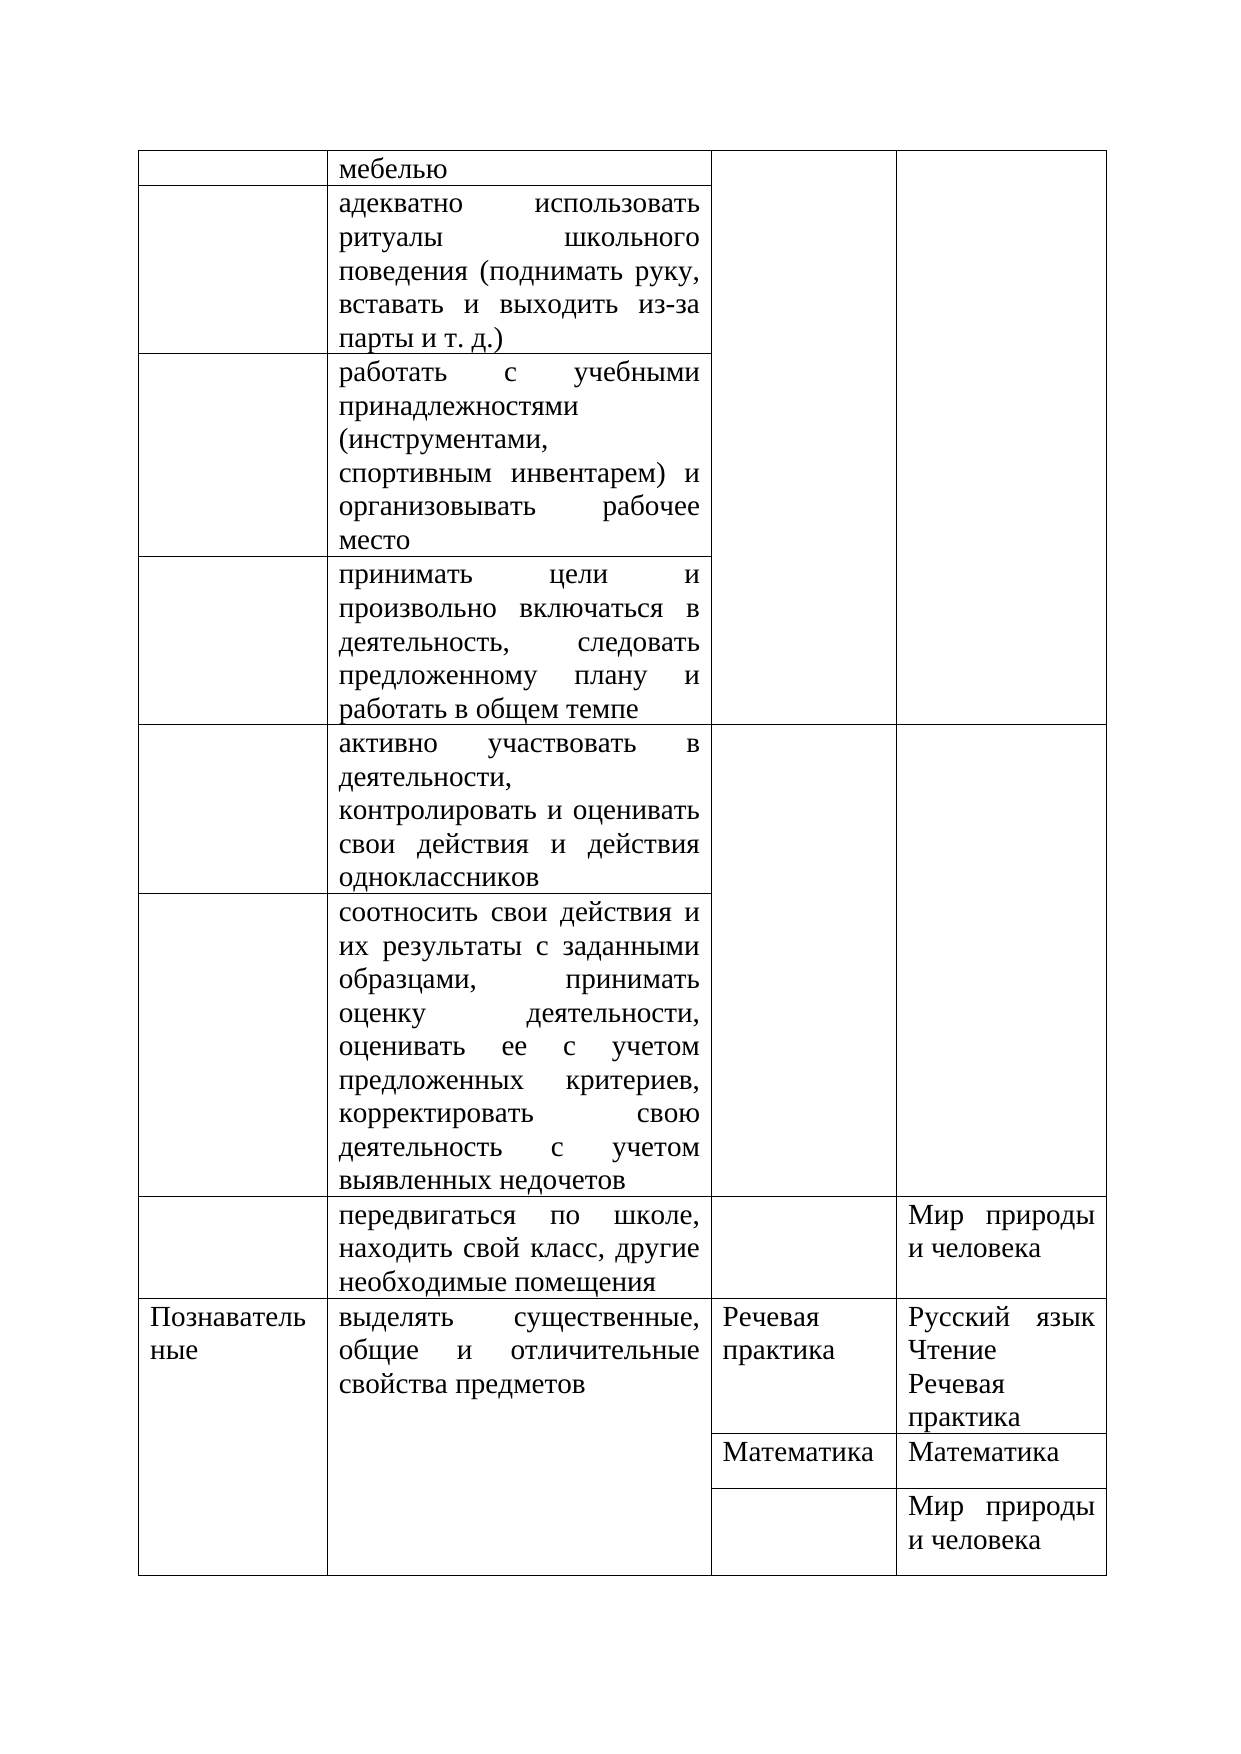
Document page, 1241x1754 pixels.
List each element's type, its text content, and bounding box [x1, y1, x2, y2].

table_cell [712, 1197, 896, 1298]
table_cell [712, 725, 896, 1196]
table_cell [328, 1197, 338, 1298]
table_cell Познавательные [139, 1299, 327, 1574]
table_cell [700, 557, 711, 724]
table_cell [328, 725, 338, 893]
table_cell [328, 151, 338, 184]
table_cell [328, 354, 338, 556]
table_cell [139, 151, 327, 184]
table_cell [139, 1197, 327, 1298]
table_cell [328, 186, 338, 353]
table_cell [139, 557, 327, 724]
table_cell [139, 894, 327, 1196]
table_cell [139, 354, 327, 556]
table_cell [897, 725, 1106, 1196]
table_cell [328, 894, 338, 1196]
table_cell выделять существенные, общие и отличительные свойства предметов [328, 1299, 711, 1574]
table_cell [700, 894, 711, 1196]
table_cell [139, 186, 327, 353]
table_cell Мир природы и человека [897, 1197, 1106, 1298]
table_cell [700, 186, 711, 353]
table_cell [897, 151, 1106, 724]
table_cell Математика [897, 1434, 1106, 1487]
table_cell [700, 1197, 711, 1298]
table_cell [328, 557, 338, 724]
table_cell [139, 725, 327, 893]
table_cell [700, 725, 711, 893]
table_cell Мир природы и человека [897, 1489, 1106, 1574]
table_cell [712, 151, 896, 724]
table_cell Речевая практика [712, 1299, 896, 1433]
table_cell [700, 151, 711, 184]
table_cell Математика [712, 1434, 896, 1487]
table_cell [712, 1489, 896, 1574]
